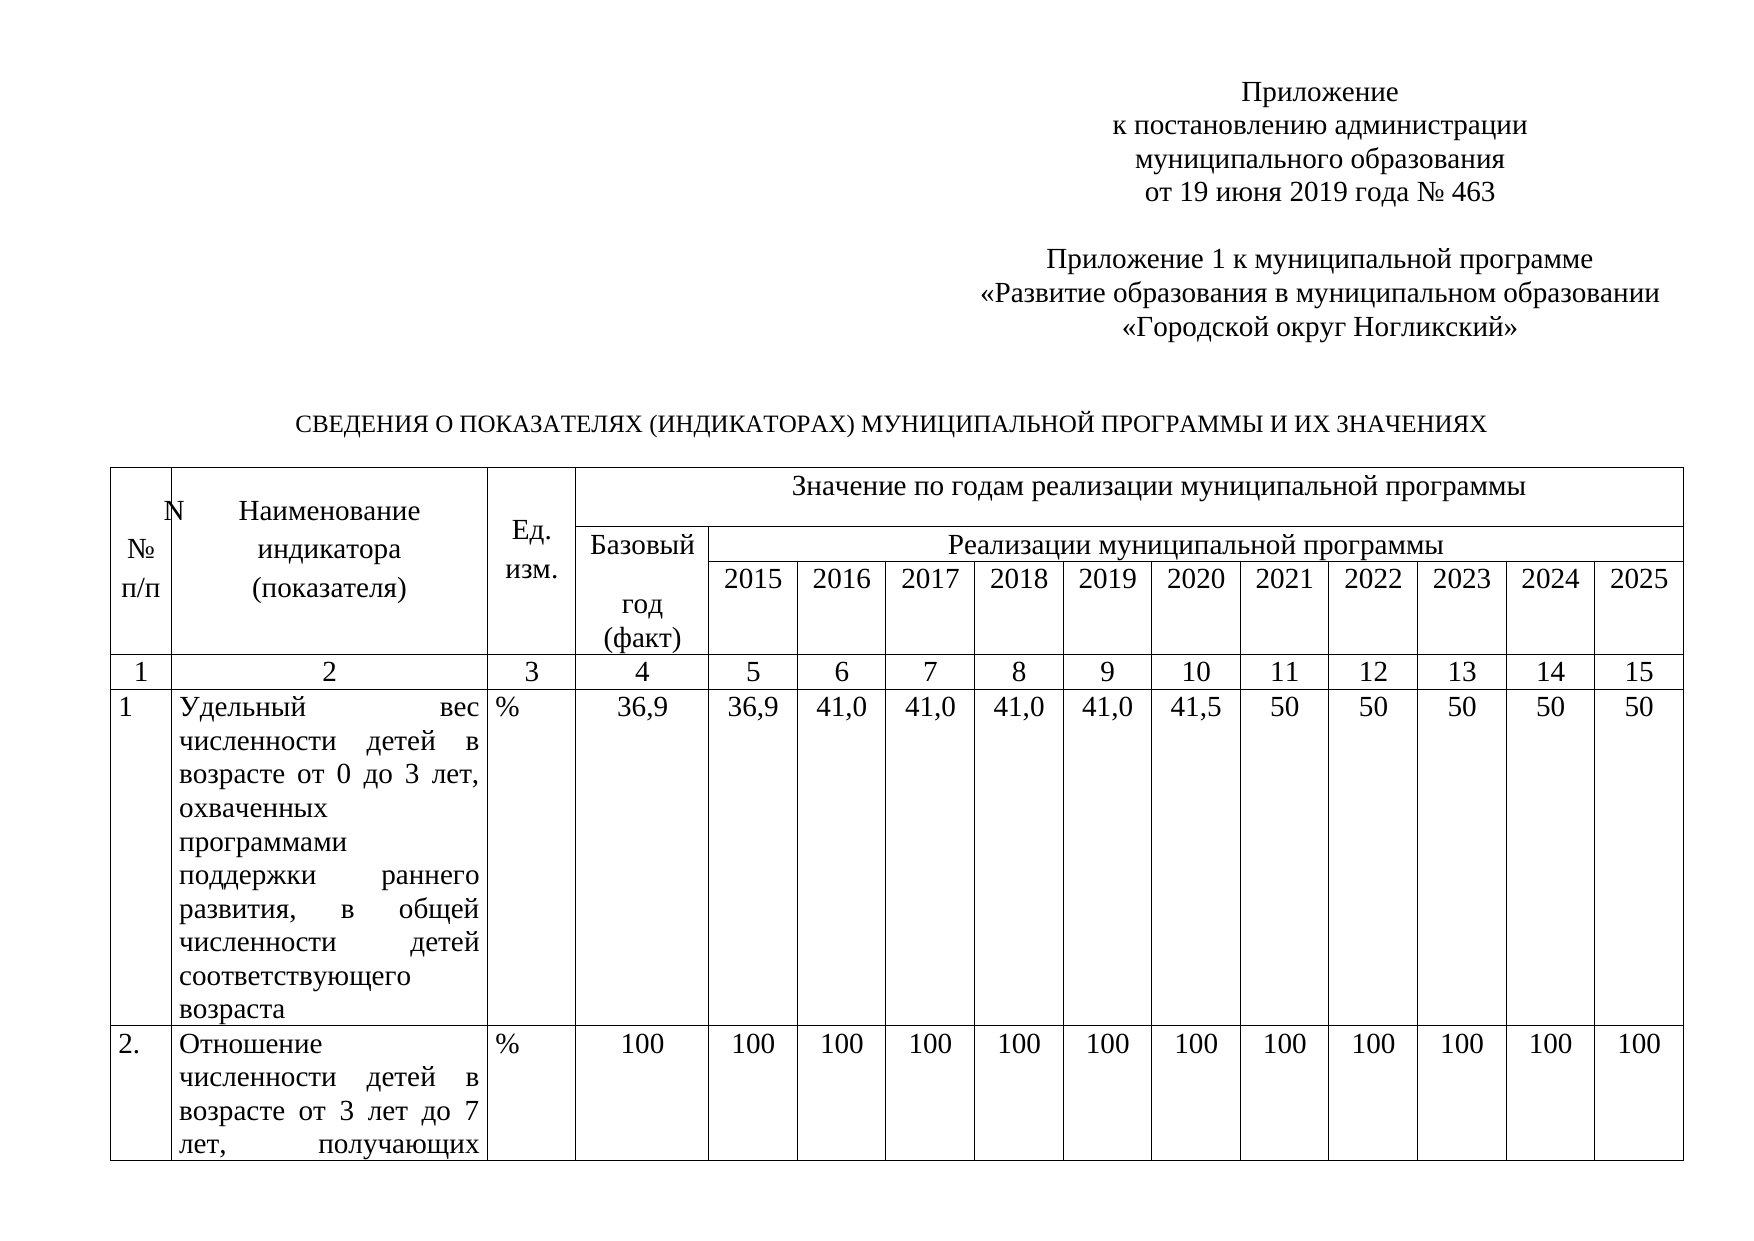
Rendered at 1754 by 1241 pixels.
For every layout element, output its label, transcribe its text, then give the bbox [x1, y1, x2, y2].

table_cell 2018 [975, 562, 1063, 653]
table_cell 100 [1507, 1026, 1594, 1160]
table_cell Удельный вес численности детей в возрасте от 0 до 3 лет, охваченных программами поддержки раннего развития, в общей численности детей соответствующего возраста [172, 690, 487, 1025]
text к постановлению администрации [974, 107, 1665, 141]
table_cell 36,9 [709, 690, 797, 1025]
table_cell 14 [1507, 655, 1594, 688]
table_cell % [488, 1026, 575, 1160]
table_cell 50 [1595, 690, 1683, 1025]
table_cell 2016 [798, 562, 885, 653]
table_cell 5 [709, 655, 797, 688]
table_cell 10 [1152, 655, 1240, 688]
table_cell 100 [886, 1026, 974, 1160]
table_cell 100 [1329, 1026, 1417, 1160]
table_cell 2019 [1064, 562, 1151, 653]
table_cell 6 [798, 655, 885, 688]
table_cell 9 [1064, 655, 1151, 688]
table_cell 1 [111, 655, 171, 688]
table_cell 2024 [1507, 562, 1594, 653]
text от 19 июня 2019 года № 463 [974, 174, 1665, 208]
text СВЕДЕНИЯ О ПОКАЗАТЕЛЯХ (ИНДИКАТОРАХ) МУНИЦИПАЛЬНОЙ ПРОГРАММЫ И ИХ ЗНАЧЕНИЯХ [118, 409, 1665, 438]
table_cell 15 [1595, 655, 1683, 688]
table_cell 50 [1418, 690, 1506, 1025]
table_cell 8 [975, 655, 1063, 688]
table_cell 2023 [1418, 562, 1506, 653]
table_cell 11 [1241, 655, 1328, 688]
table_cell 1 [111, 690, 171, 1025]
table_cell Реализации муниципальной программы [709, 527, 1683, 561]
table_cell 41,0 [886, 690, 974, 1025]
table_cell % [488, 690, 575, 1025]
table_cell 100 [576, 1026, 708, 1160]
table_header N№ п/п [111, 468, 171, 653]
table_cell 100 [798, 1026, 885, 1160]
text Приложение 1 к муниципальной программе [974, 242, 1665, 275]
text «Городской округ Ногликский» [974, 309, 1665, 342]
table_cell 100 [975, 1026, 1063, 1160]
table_cell Базовый год (факт) [576, 527, 708, 653]
table_cell 2022 [1329, 562, 1417, 653]
text Приложение [974, 74, 1665, 107]
table_cell 50 [1507, 690, 1594, 1025]
table_cell 41,0 [798, 690, 885, 1025]
table_cell 2025 [1595, 562, 1683, 653]
table_cell 2. [111, 1026, 171, 1160]
table_cell 100 [709, 1026, 797, 1160]
table_cell 100 [1418, 1026, 1506, 1160]
table_cell 41,0 [975, 690, 1063, 1025]
table_header Значение по годам реализации муниципальной программы [576, 468, 1683, 526]
table_cell 100 [1595, 1026, 1683, 1160]
table_cell 2021 [1241, 562, 1328, 653]
table_cell 3 [488, 655, 575, 688]
table_cell 2017 [886, 562, 974, 653]
table_cell 50 [1241, 690, 1328, 1025]
table_cell 12 [1329, 655, 1417, 688]
table_cell 2020 [1152, 562, 1240, 653]
table_header Ед. изм. [488, 468, 575, 653]
table_cell 41,0 [1064, 690, 1151, 1025]
table_cell 4 [576, 655, 708, 688]
table_cell 36,9 [576, 690, 708, 1025]
text «Развитие образования в муниципальном образовании [974, 275, 1665, 309]
table_cell 13 [1418, 655, 1506, 688]
text муниципального образования [974, 141, 1665, 174]
table_cell 100 [1241, 1026, 1328, 1160]
table_cell 2 [172, 655, 487, 688]
table_cell 100 [1064, 1026, 1151, 1160]
table_cell 41,5 [1152, 690, 1240, 1025]
table_cell 50 [1329, 690, 1417, 1025]
table_header Наименование индикатора (показателя) [172, 468, 487, 653]
table_cell 7 [886, 655, 974, 688]
table_cell 2015 [709, 562, 797, 653]
table_cell 100 [1152, 1026, 1240, 1160]
